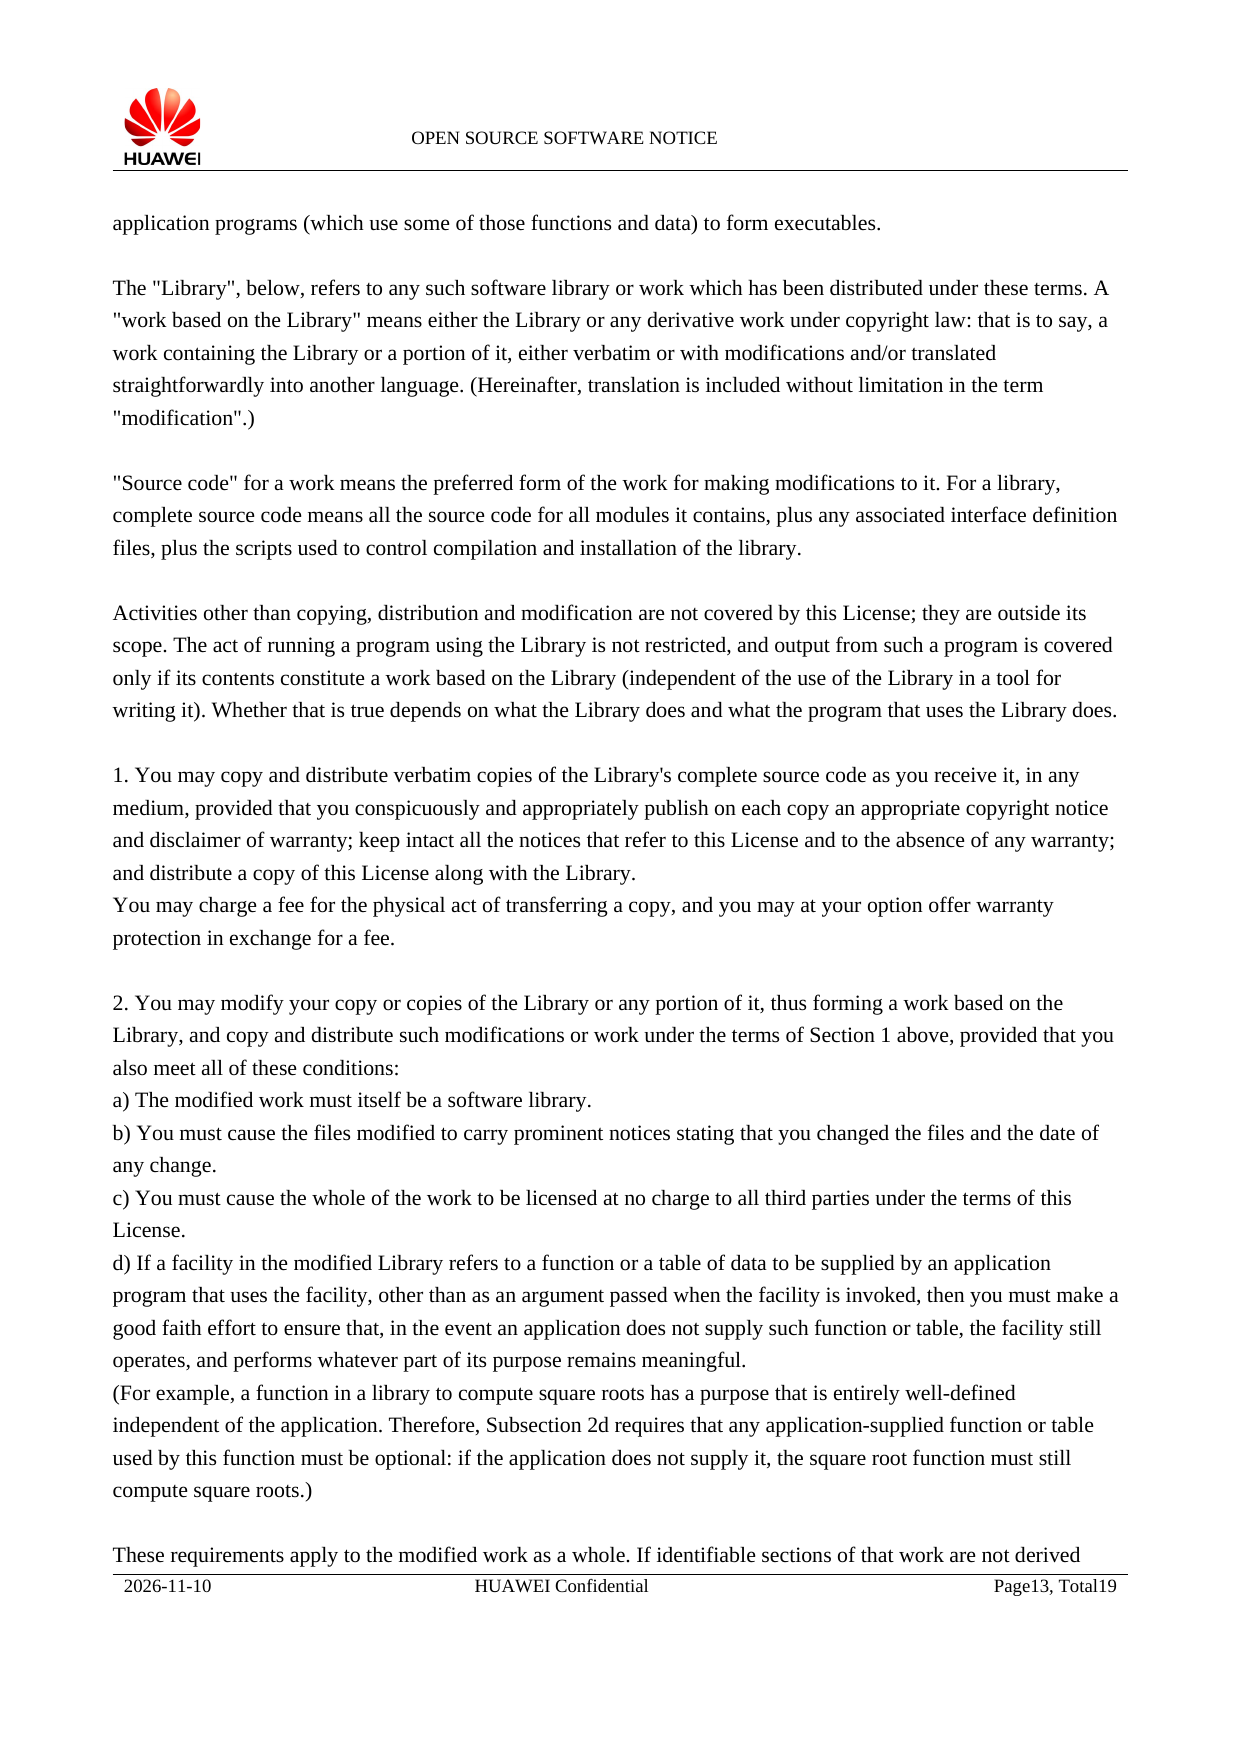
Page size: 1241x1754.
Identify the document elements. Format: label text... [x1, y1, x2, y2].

picture [124, 88, 201, 165]
